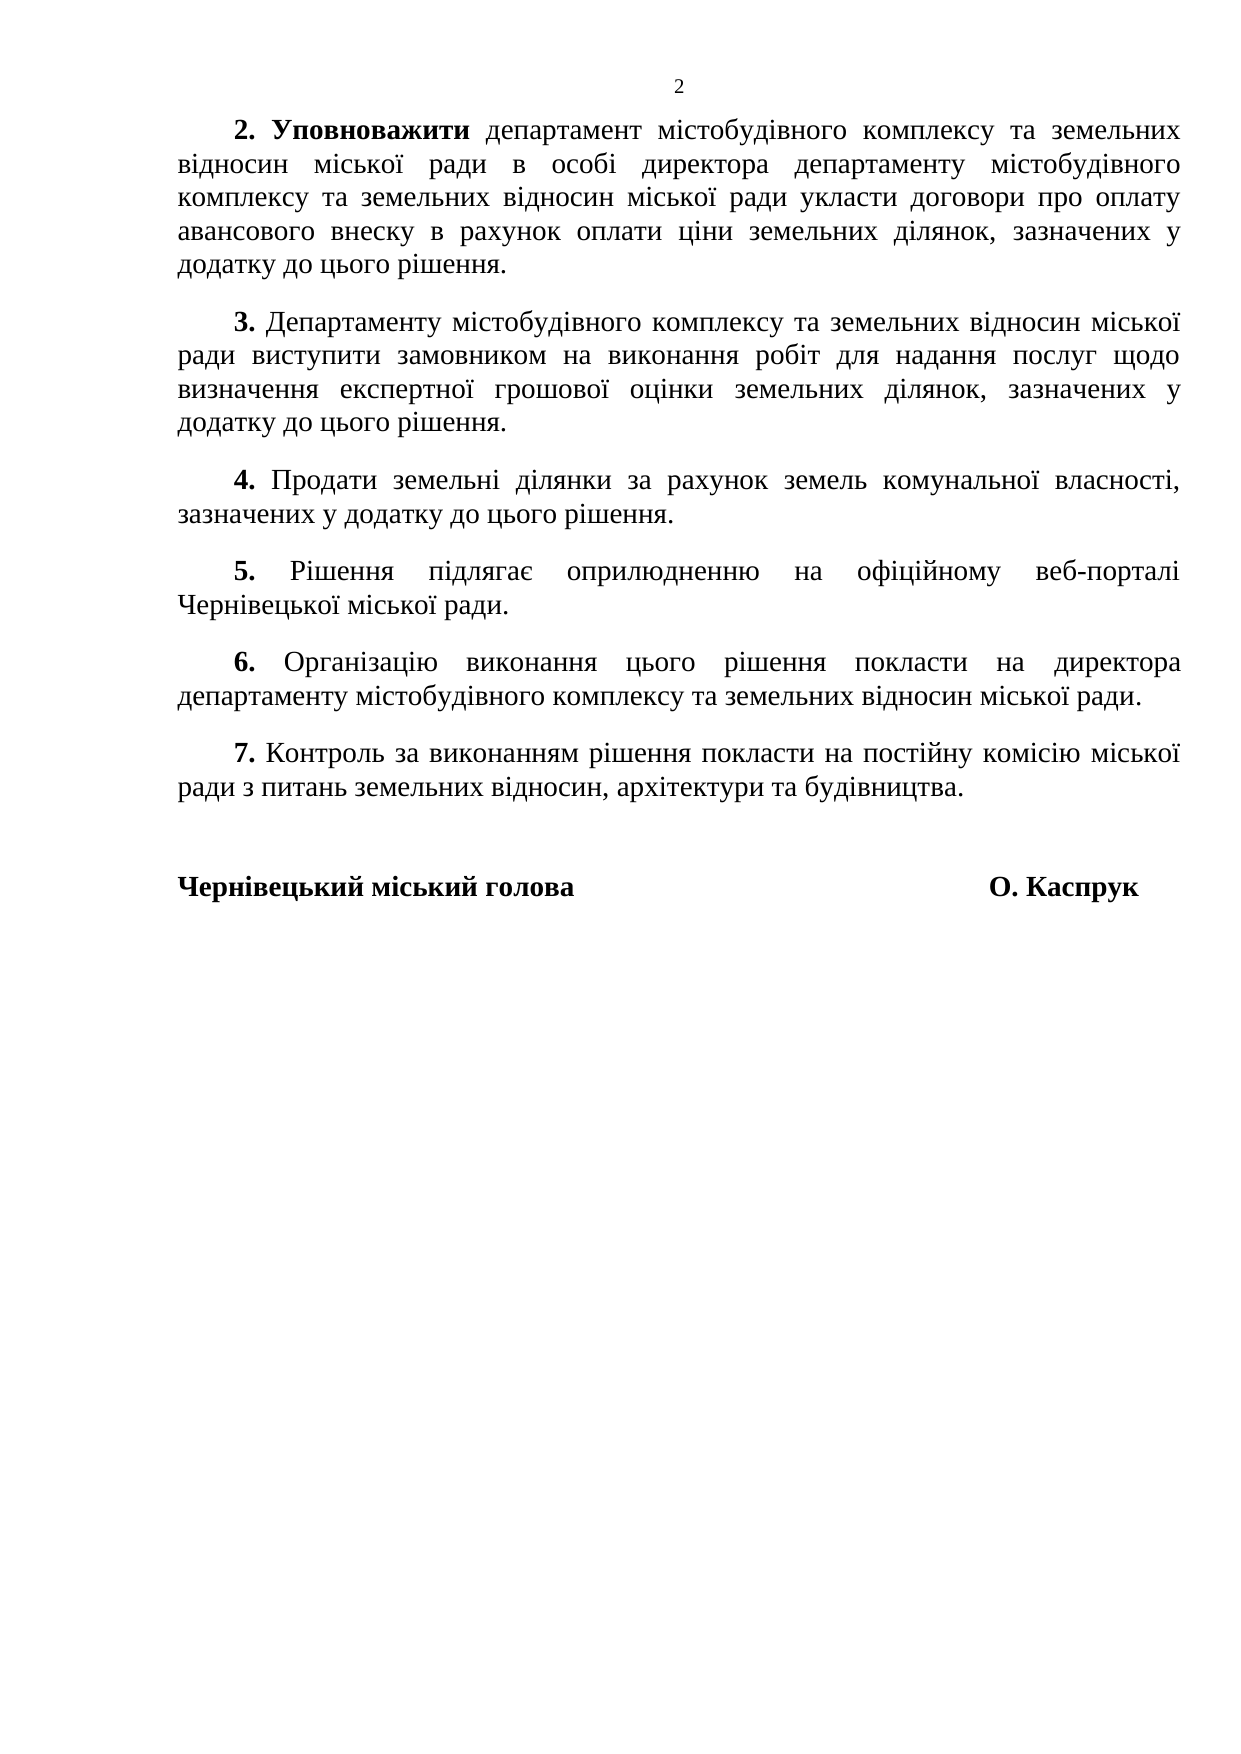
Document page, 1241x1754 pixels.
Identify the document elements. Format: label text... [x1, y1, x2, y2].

text 7. Контроль за виконанням рішення покласти на постійну комісію міської ради з питань земельних відносин, архітектури та будівництва. [177, 735, 1181, 802]
text 4. Продати земельні ділянки за рахунок земель комунальної власності, зазначених у додатку до цього рішення. [177, 462, 1181, 529]
text Чернівецький міський голова О. Каспрук [177, 869, 1181, 903]
text 3. Департаменту містобудівного комплексу та земельних відносин міської ради виступити замовником на виконання робіт для надання послуг щодо визначення експертної грошової оцінки земельних ділянок, зазначених у додатку до цього рішення. [177, 304, 1181, 438]
text 5. Рішення підлягає оприлюдненню на офіційному веб-порталі Чернівецької міської ради. [177, 553, 1181, 620]
text 6. Організацію виконання цього рішення покласти на директора департаменту містобудівного комплексу та земельних відносин міської ради. [177, 644, 1181, 712]
text 2. Уповноважити департамент містобудівного комплексу та земельних відносин міської ради в особі директора департаменту містобудівного комплексу та земельних відносин міської ради укласти договори про оплату авансового внеску в рахунок оплати ціни земельних ділянок, зазначених у додатку до цього рішення. [177, 112, 1181, 280]
